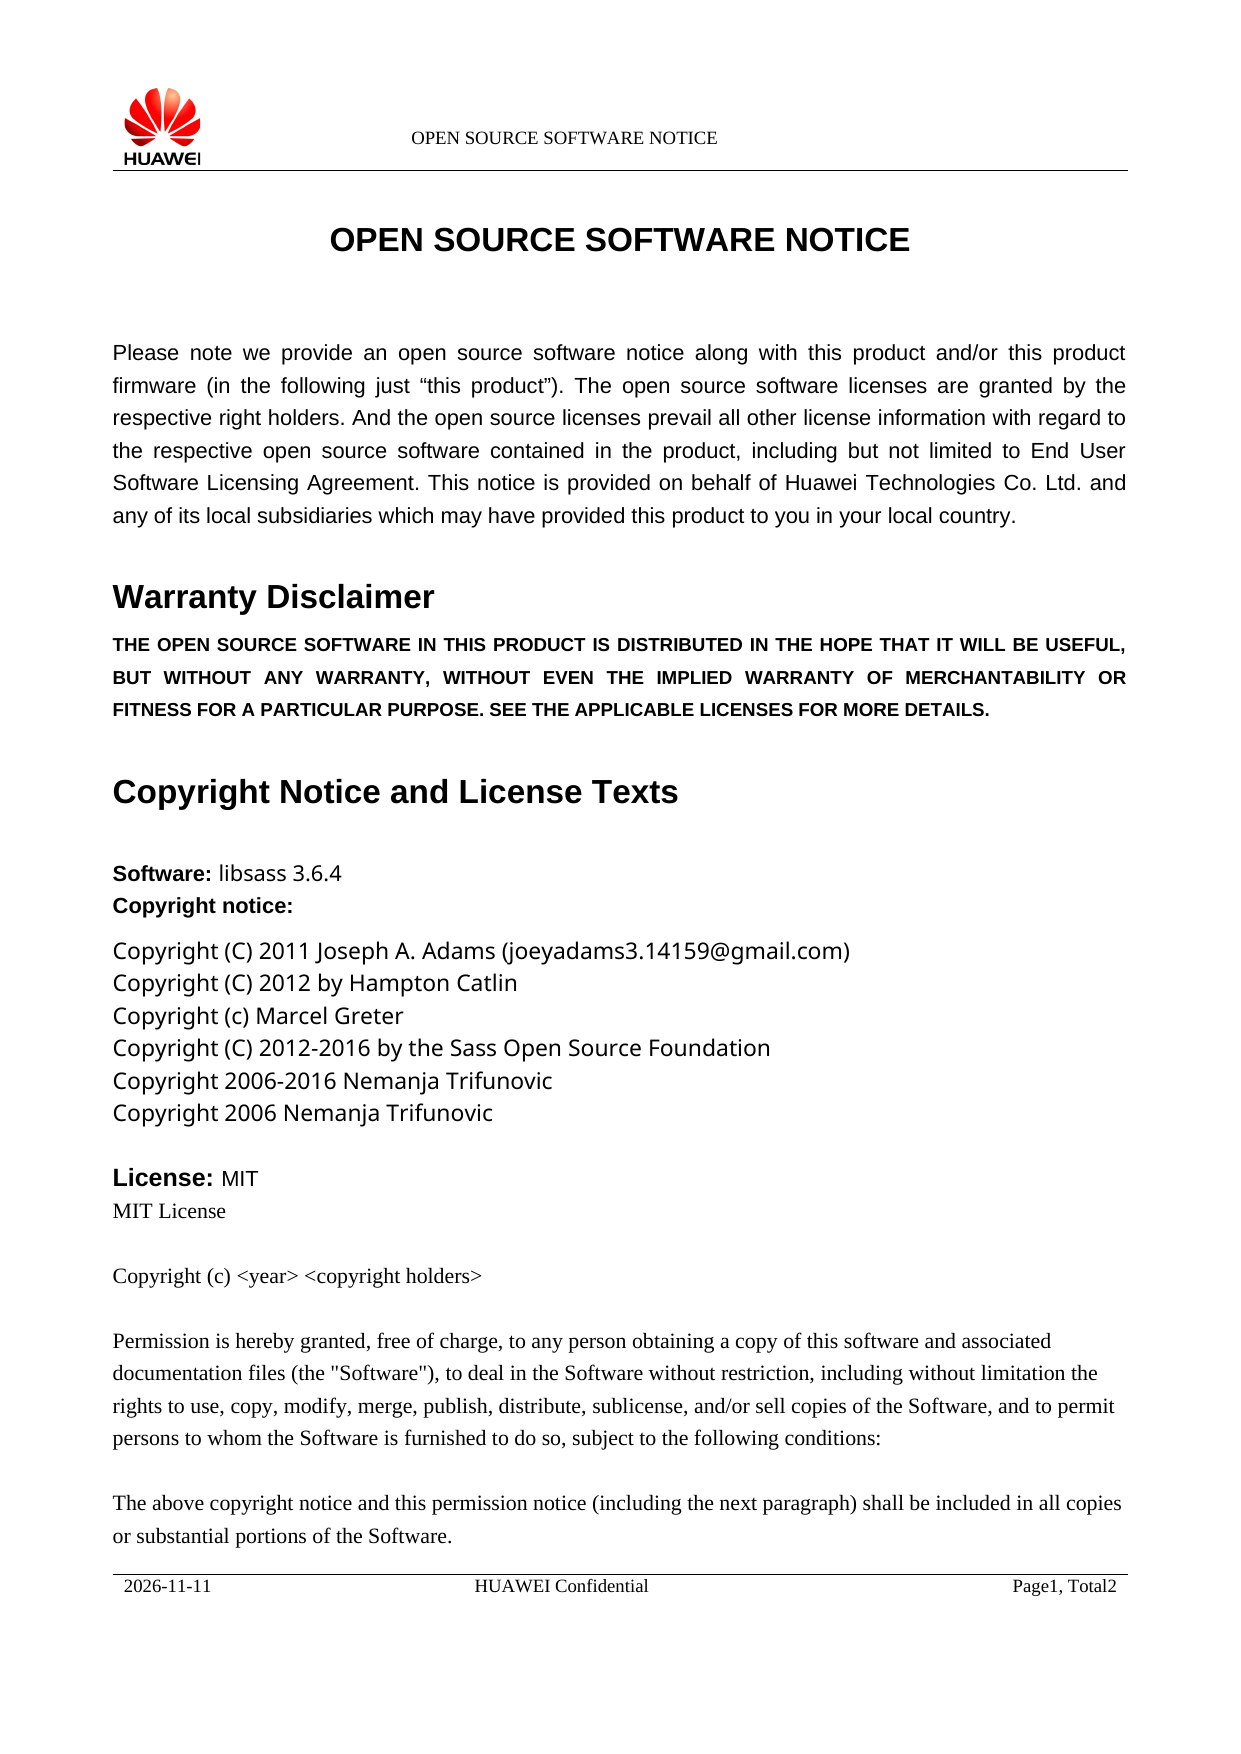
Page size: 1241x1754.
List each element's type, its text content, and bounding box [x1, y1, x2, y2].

title Software: libsass 3.6.4 [112, 856, 1128, 889]
text The open source software in this product is distributed in the hope that it will be useful, but WITHOUT ANY WARRANTY, without even the implied warranty of MERCHANTABILITY or FITNESS FOR A PARTICULAR PURPOSE. See the applicable licenses for more details. [112, 629, 1128, 726]
text OPEN SOURCE SOFTWARE NOTICE [112, 206, 1128, 271]
text Warranty Disclaimer [112, 564, 1128, 629]
text Copyright notice: [112, 889, 1128, 921]
picture [124, 88, 201, 165]
text License: MIT [112, 1161, 1128, 1194]
text Copyright (C) 2011 Joseph A. Adams (joeyadams3.14159@gmail.com) Copyright (C) 2012 by Hampton Catlin Copyright (c) Marcel Greter Copyright (C) 2012-2016 by the Sass Open Source Foundation Copyright 2006-2016 Nemanja Trifunovic Copyright 2006 Nemanja Trifunovic [112, 934, 1128, 1161]
text Please note we provide an open source software notice along with this product and/or this product firmware (in the following just “this product”). The open source software licenses are granted by the respective right holders. And the open source licenses prevail all other license information with regard to the respective open source software contained in the product, including but not limited to End User Software Licensing Agreement. This notice is provided on behalf of Huawei Technologies Co. Ltd. and any of its local subsidiaries which may have provided this product to you in your local country. [112, 336, 1128, 531]
text Copyright Notice and License Texts [112, 759, 1128, 824]
